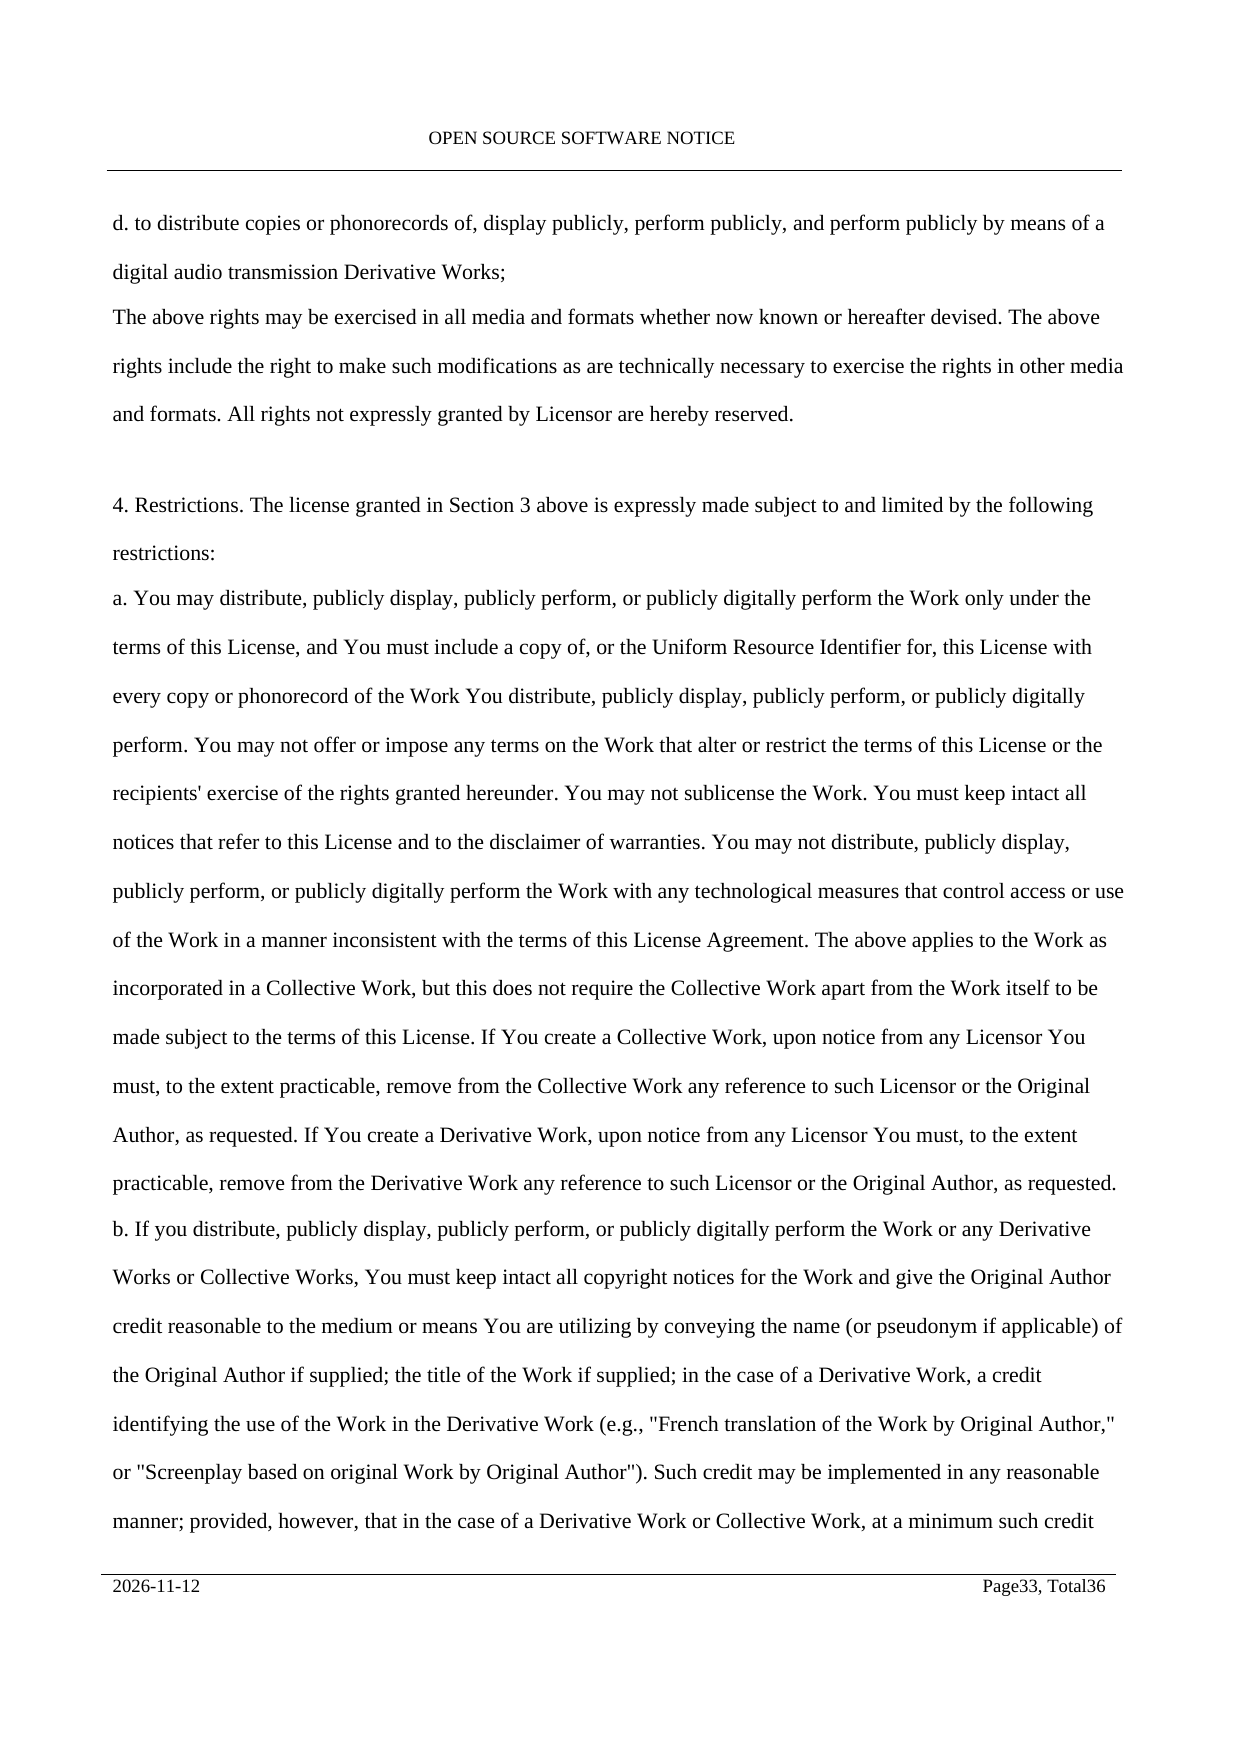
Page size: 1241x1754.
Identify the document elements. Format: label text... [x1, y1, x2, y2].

text 4. Restrictions. The license granted in Section 3 above is expressly made subject to and limited by the following restrictions: [112, 488, 1128, 569]
text a. You may distribute, publicly display, publicly perform, or publicly digitally perform the Work only under the terms of this License, and You must include a copy of, or the Uniform Resource Identifier for, this License with every copy or phonorecord of the Work You distribute, publicly display, publicly perform, or publicly digitally perform. You may not offer or impose any terms on the Work that alter or restrict the terms of this License or the recipients' exercise of the rights granted hereunder. You may not sublicense the Work. You must keep intact all notices that refer to this License and to the disclaimer of warranties. You may not distribute, publicly display, publicly perform, or publicly digitally perform the Work with any technological measures that control access or use of the Work in a manner inconsistent with the terms of this License Agreement. The above applies to the Work as incorporated in a Collective Work, but this does not require the Collective Work apart from the Work itself to be made subject to the terms of this License. If You create a Collective Work, upon notice from any Licensor You must, to the extent practicable, remove from the Collective Work any reference to such Licensor or the Original Author, as requested. If You create a Derivative Work, upon notice from any Licensor You must, to the extent practicable, remove from the Derivative Work any reference to such Licensor or the Original Author, as requested. [112, 582, 1128, 1199]
text The above rights may be exercised in all media and formats whether now known or hereafter devised. The above rights include the right to make such modifications as are technically necessary to exercise the rights in other media and formats. All rights not expressly granted by Licensor are hereby reserved. [112, 300, 1128, 430]
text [112, 1212, 1128, 1537]
text d. to distribute copies or phonorecords of, display publicly, perform publicly, and perform publicly by means of a digital audio transmission Derivative Works; [112, 206, 1128, 288]
